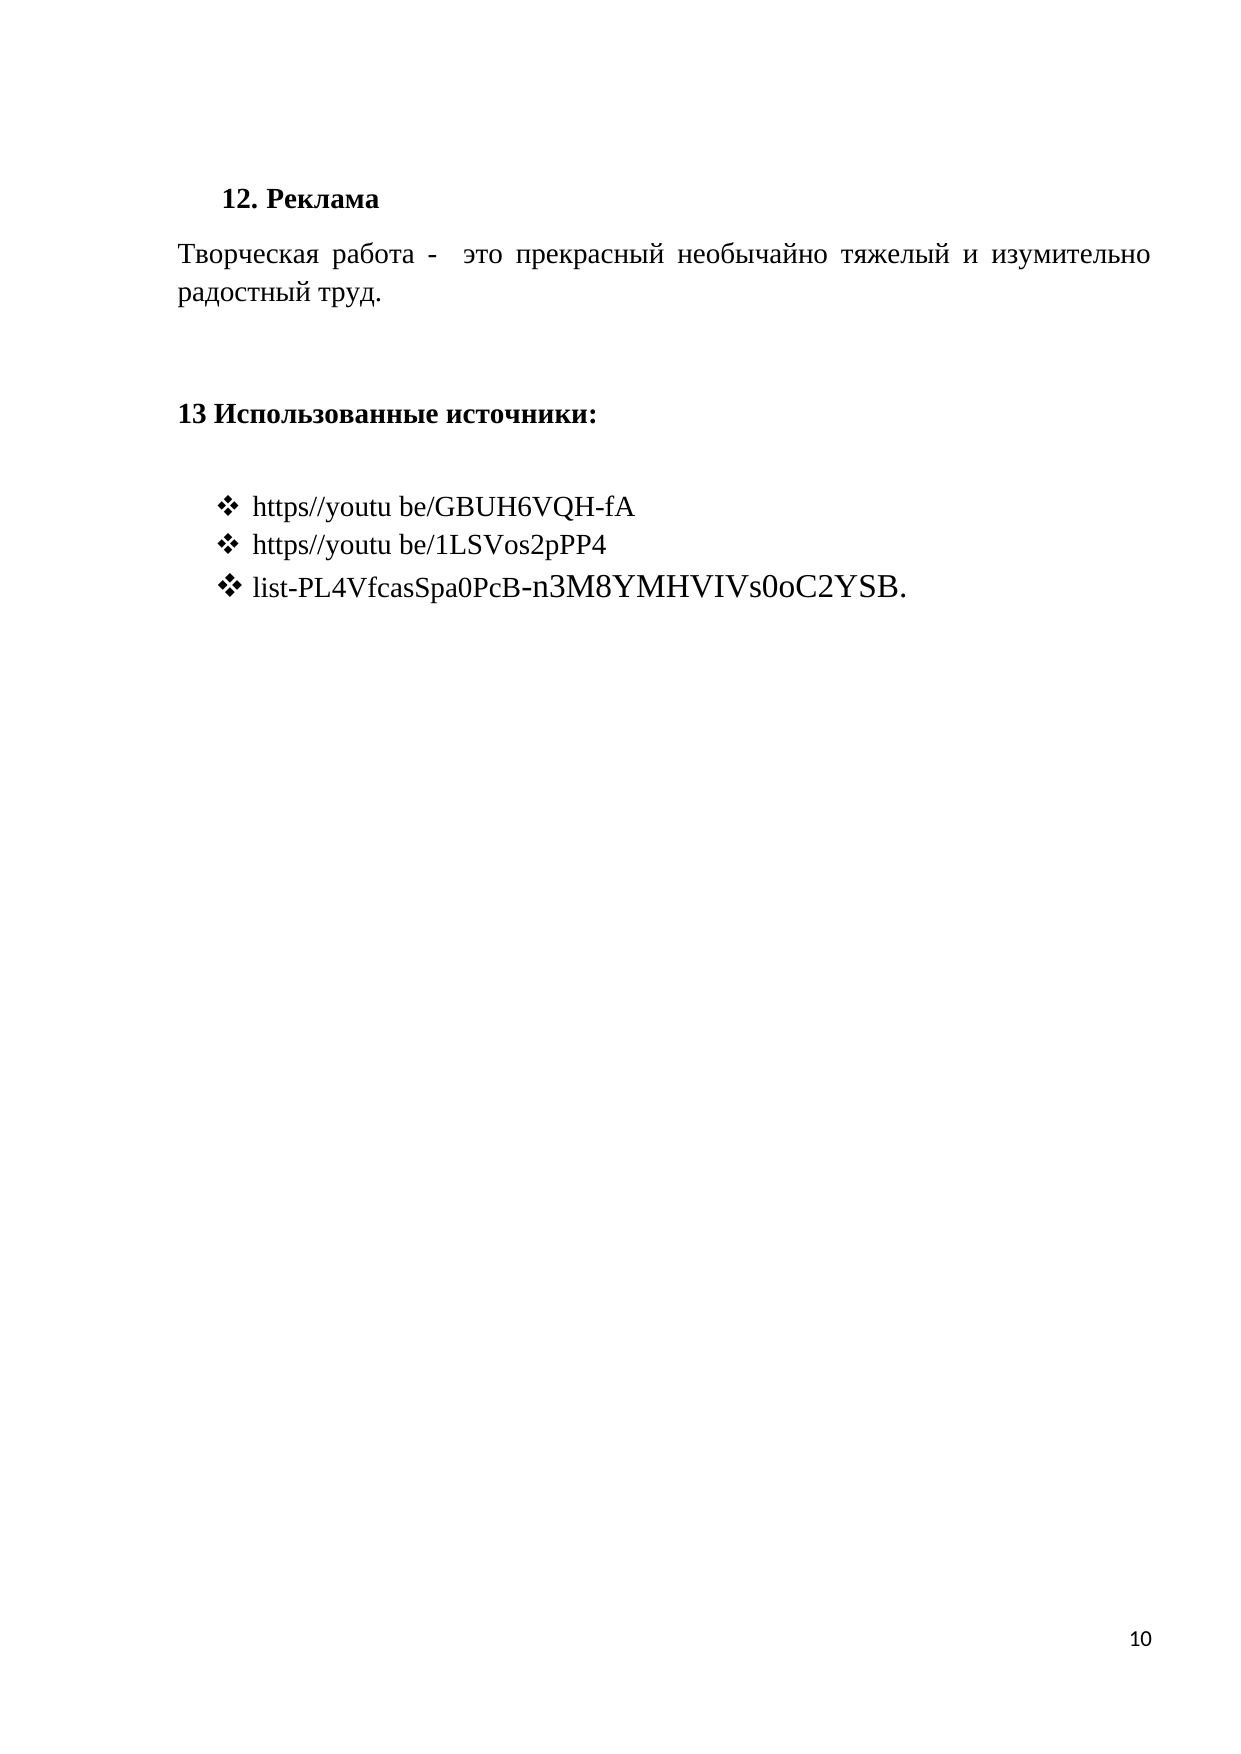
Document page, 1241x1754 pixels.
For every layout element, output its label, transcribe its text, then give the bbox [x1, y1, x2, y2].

list https//youtu be/GBUH6VQH-fA [215, 489, 1152, 522]
list Реклама [221, 182, 1152, 215]
text Творческая работа - это прекрасный необычайно тяжелый и изумительно радостный труд. [177, 236, 1152, 308]
list https//youtu be/1LSVos2pPP4 [215, 527, 1152, 561]
text 13 Использованные источники: [177, 397, 1152, 430]
list list-PL4VfcasSpa0PcB-n3M8YMHVIVs0oC2YSB. [215, 566, 1152, 604]
